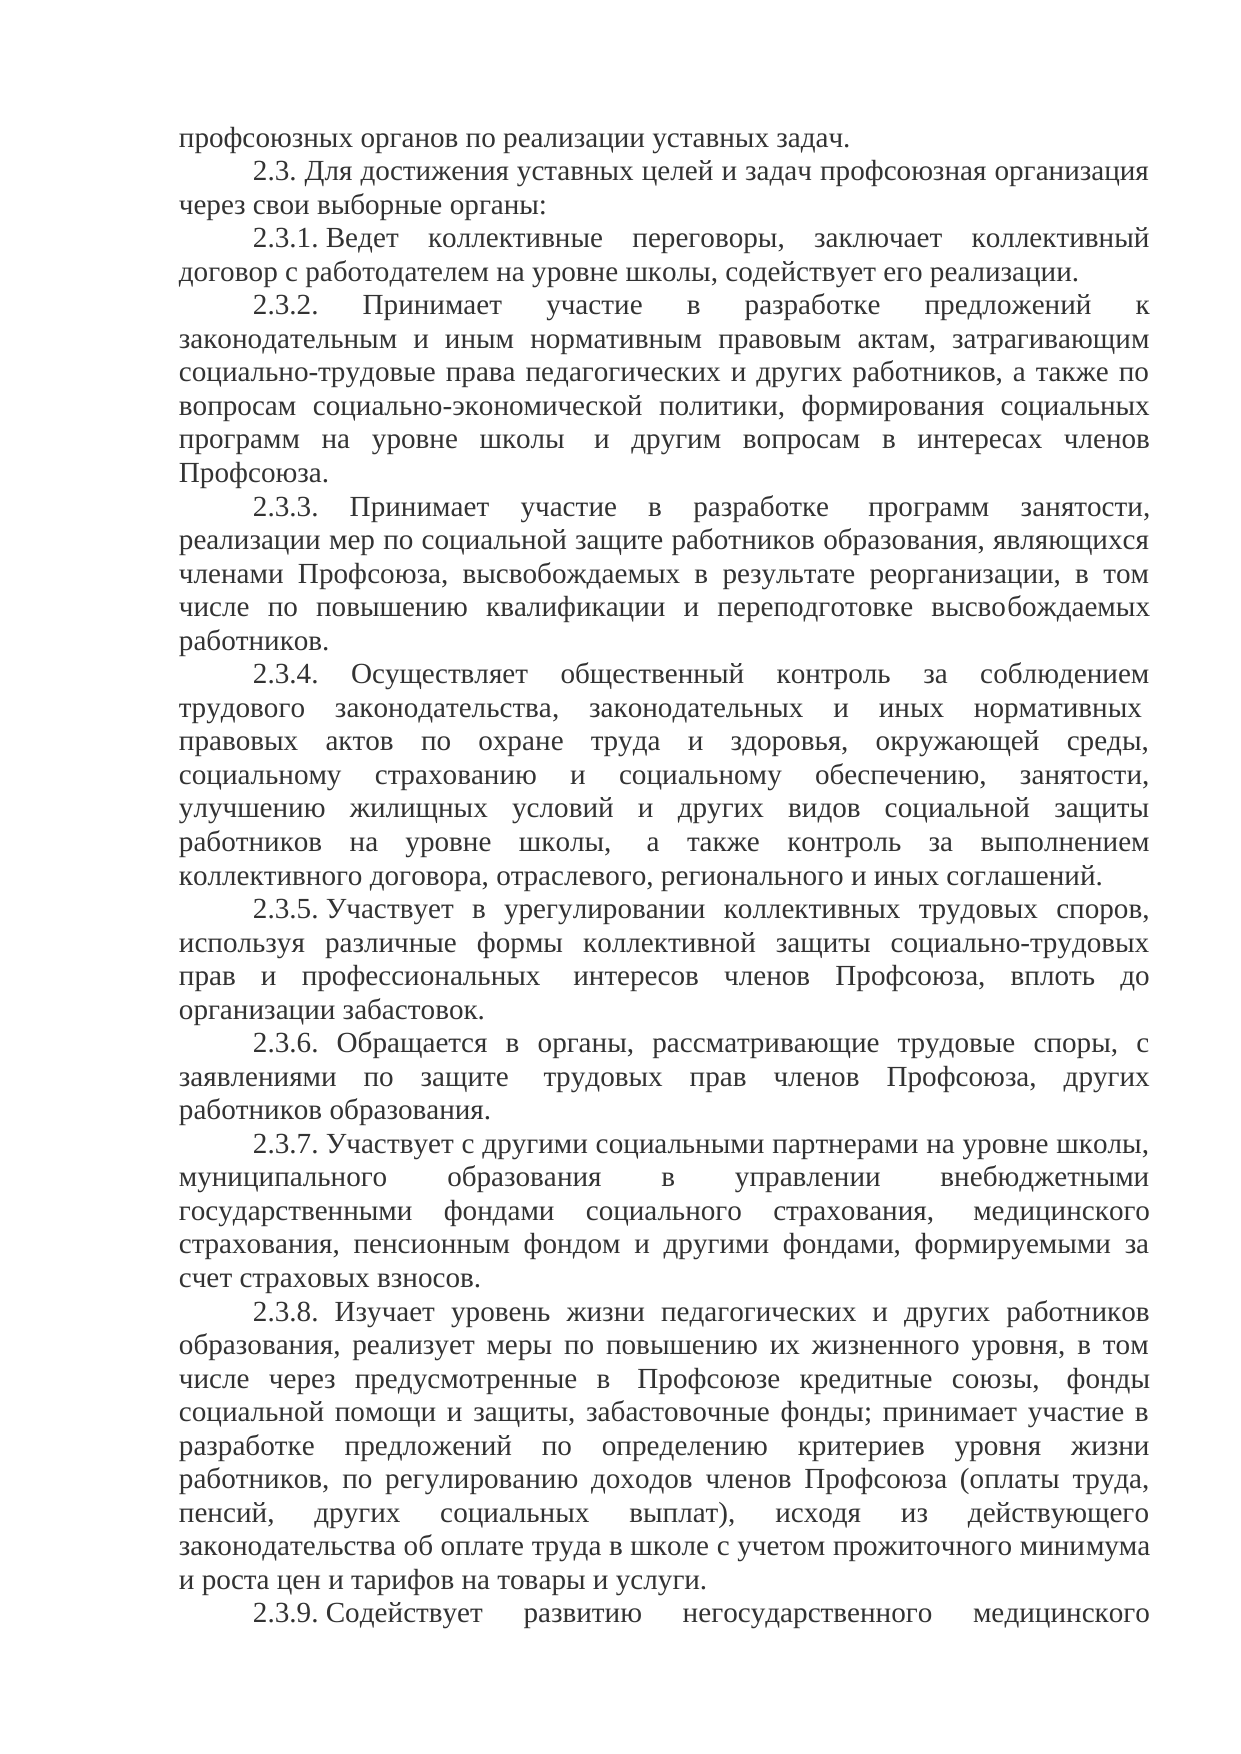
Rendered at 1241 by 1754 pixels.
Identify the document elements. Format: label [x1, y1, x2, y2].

table_header [177, 118, 1152, 1631]
